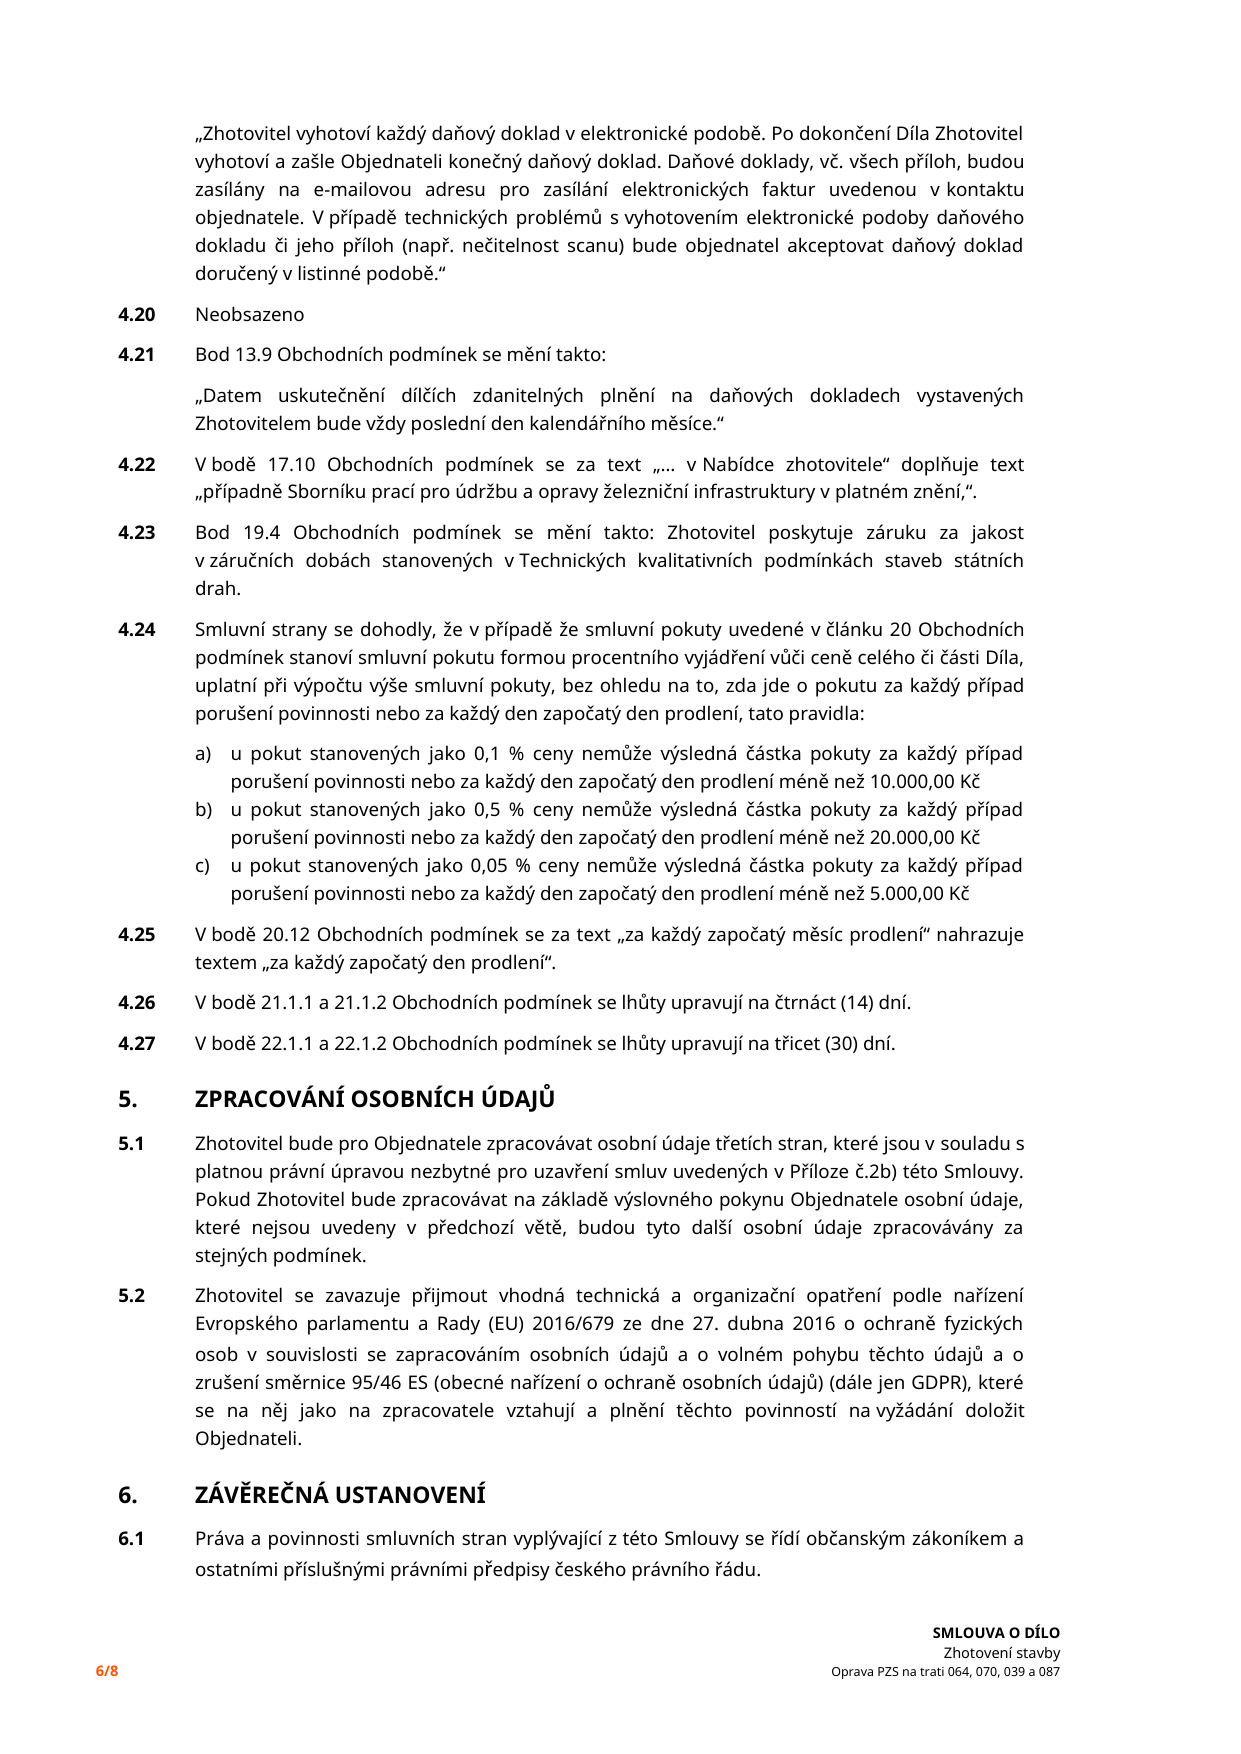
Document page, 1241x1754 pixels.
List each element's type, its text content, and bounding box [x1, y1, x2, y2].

list u pokut stanovených jako 0,1 % ceny nemůže výsledná částka pokuty za každý případ porušení povinnosti nebo za každý den započatý den prodlení méně než 10.000,00 Kč [195, 741, 1024, 794]
text Smluvní strany se dohodly, že v případě že smluvní pokuty uvedené v článku 20 Obchodních podmínek stanoví smluvní pokutu formou procentního vyjádření vůči ceně celého či části Díla, uplatní při výpočtu výše smluvní pokuty, bez ohledu na to, zda jde o pokutu za každý případ porušení povinnosti nebo za každý den započatý den prodlení, tato pravidla: [118, 616, 1024, 726]
text u pokut stanovených jako 0,5 % ceny nemůže výsledná částka pokuty za každý případ porušení povinnosti nebo za každý den započatý den prodlení méně než 20.000,00 Kč [195, 797, 1024, 850]
text Práva a povinnosti smluvních stran vyplývající z této Smlouvy se řídí občanským zákoníkem a ostatními příslušnými právními předpisy českého právního řádu. [118, 1525, 1024, 1582]
text V bodě 22.1.1 a 22.1.2 Obchodních podmínek se lhůty upravují na třicet (30) dní. [118, 1030, 1024, 1056]
text V bodě 21.1.1 a 21.1.2 Obchodních podmínek se lhůty upravují na čtrnáct (14) dní. [118, 990, 1024, 1015]
text Zhotovitel se zavazuje přijmout vhodná technická a organizační opatření podle nařízení Evropského parlamentu a Rady (EU) 2016/679 ze dne 27. dubna 2016 o ochraně fyzických osob v souvislosti se zapracováním osobních údajů a o volném pohybu těchto údajů a o zrušení směrnice 95/46 ES (obecné nařízení o ochraně osobních údajů) (dále jen GDPR), které se na něj jako na zpracovatele vztahují a plnění těchto povinností na vyžádání doložit Objednateli. [118, 1283, 1024, 1451]
text ZÁVĚREČNÁ USTANOVENÍ [118, 1478, 1024, 1510]
text V bodě 17.10 Obchodních podmínek se za text „… v Nabídce zhotovitele“ doplňuje text „případně Sborníku prací pro údržbu a opravy železniční infrastruktury v platném znění,“. [118, 451, 1024, 504]
list „Zhotovitel vyhotoví každý daňový doklad v elektronické podobě. Po dokončení Díla Zhotovitel vyhotoví a zašle Objednateli konečný daňový doklad. Daňové doklady, vč. všech příloh, budou zasílány na e-mailovou adresu pro zasílání elektronických faktur uvedenou v kontaktu objednatele. V případě technických problémů s vyhotovením elektronické podoby daňového dokladu či jeho příloh (např. nečitelnost scanu) bude objednatel akceptovat daňový doklad doručený v listinné podobě.“ [195, 121, 1024, 286]
text ZPRACOVÁNÍ OSOBNÍCH ÚDAJŮ [118, 1083, 1024, 1114]
text Zhotovitel bude pro Objednatele zpracovávat osobní údaje třetích stran, které jsou v souladu s platnou právní úpravou nezbytné pro uzavření smluv uvedených v Příloze č.2b) této Smlouvy. Pokud Zhotovitel bude zpracovávat na základě výslovného pokynu Objednatele osobní údaje, které nejsou uvedeny v předchozí větě, budou tyto další osobní údaje zpracovávány za stejných podmínek. [118, 1130, 1024, 1268]
text Bod 19.4 Obchodních podmínek se mění takto: Zhotovitel poskytuje záruku za jakost v záručních dobách stanovených v Technických kvalitativních podmínkách staveb státních drah. [118, 519, 1024, 601]
list „Datem uskutečnění dílčích zdanitelných plnění na daňových dokladech vystavených Zhotovitelem bude vždy poslední den kalendářního měsíce.“ [195, 382, 1024, 436]
text V bodě 20.12 Obchodních podmínek se za text „za každý započatý měsíc prodlení“ nahrazuje textem „za každý započatý den prodlení“. [118, 921, 1024, 975]
text Neobsazeno [118, 301, 1024, 327]
text u pokut stanovených jako 0,05 % ceny nemůže výsledná částka pokuty za každý případ porušení povinnosti nebo za každý den započatý den prodlení méně než 5.000,00 Kč [195, 853, 1024, 906]
text Bod 13.9 Obchodních podmínek se mění takto: [118, 342, 1024, 367]
